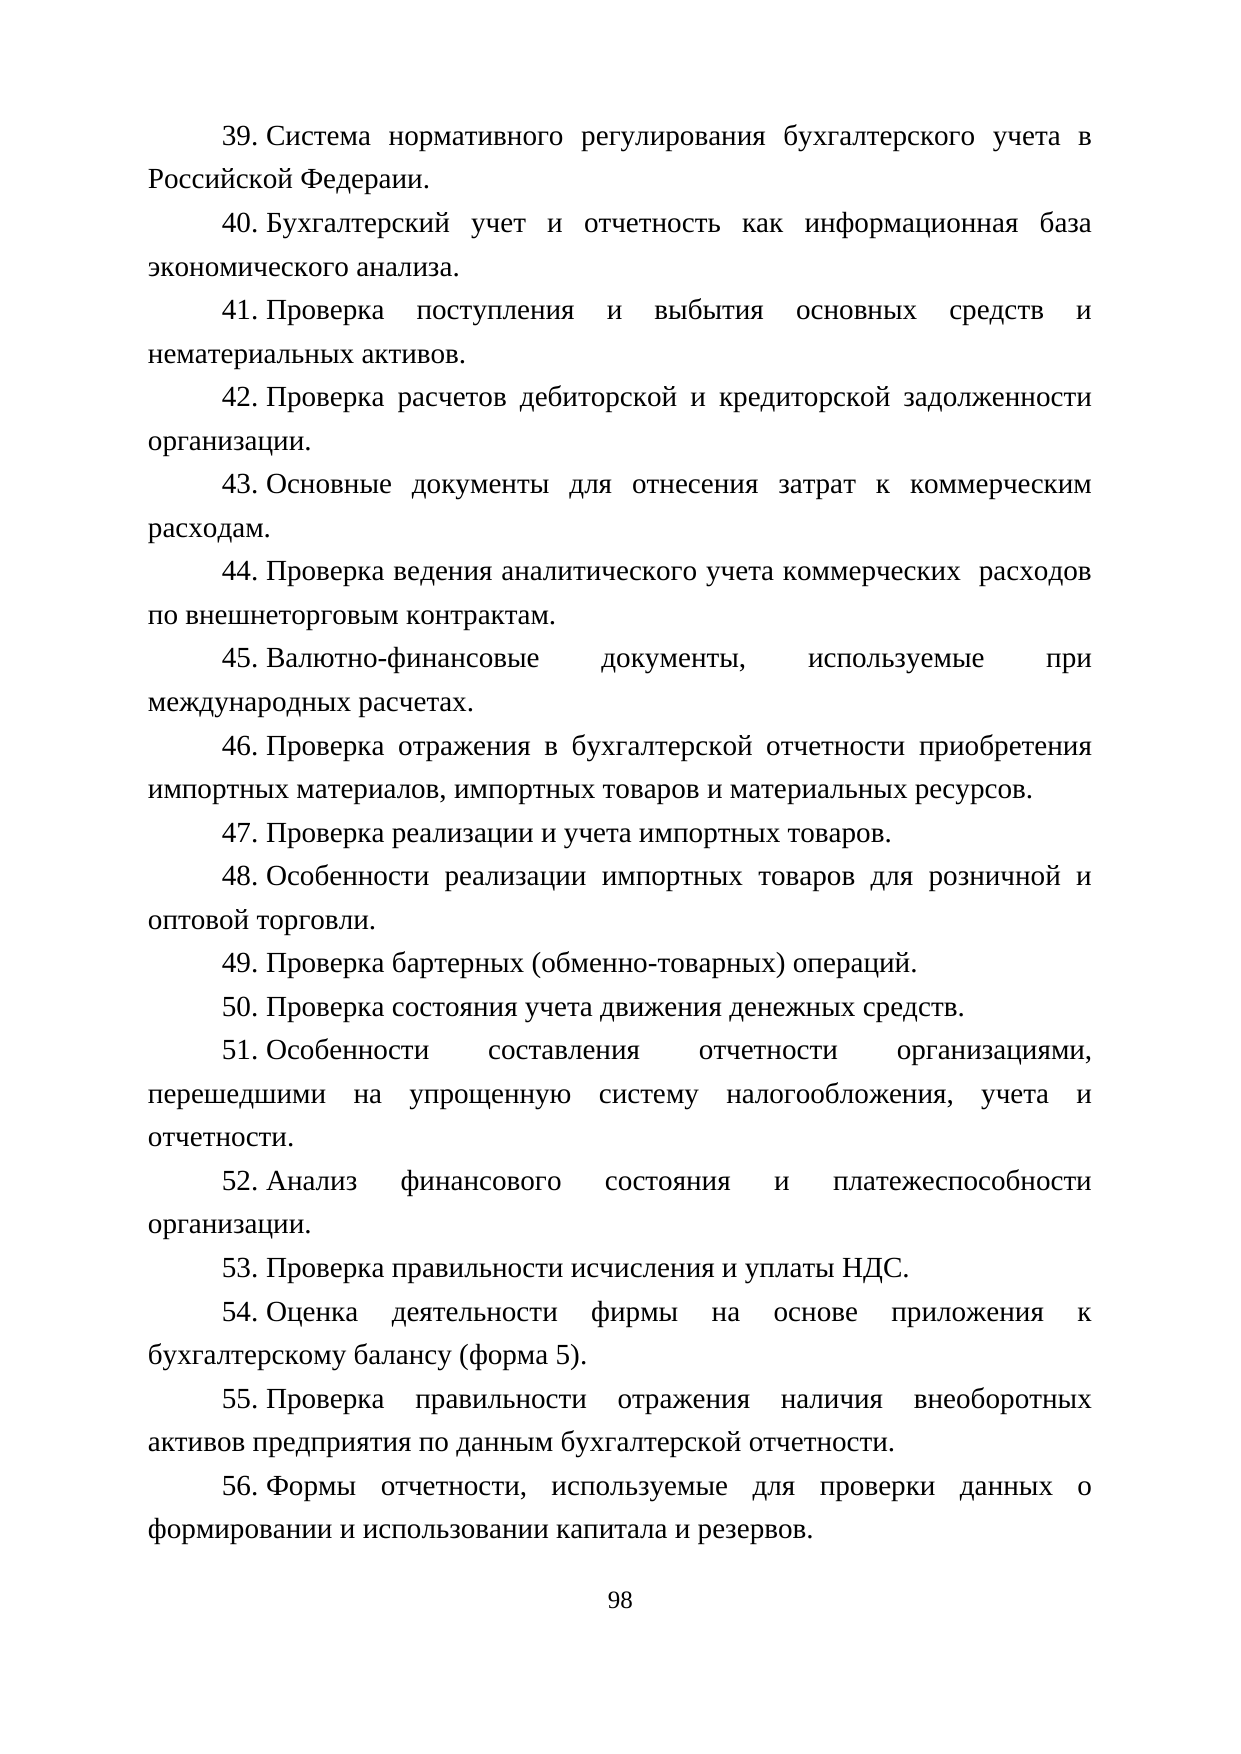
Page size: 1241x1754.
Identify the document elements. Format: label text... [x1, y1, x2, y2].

list Проверка правильности исчисления и уплаты НДС. [148, 1250, 1092, 1284]
list Особенности реализации импортных товаров для розничной и оптовой торговли. [148, 858, 1092, 935]
list Формы отчетности, используемые для проверки данных о формировании и использовании капитала и резервов. [148, 1468, 1092, 1545]
list Анализ финансового состояния и платежеспособности организации. [148, 1163, 1092, 1240]
list Бухгалтерский учет и отчетность как информационная база экономического анализа. [148, 205, 1092, 282]
list Проверка отражения в бухгалтерской отчетности приобретения импортных материалов, импортных товаров и материальных ресурсов. [148, 728, 1092, 805]
list Система нормативного регулирования бухгалтерского учета в Российской Федераии. [148, 118, 1092, 195]
list Валютно-финансовые документы, используемые при международных расчетах. [148, 641, 1092, 718]
list Проверка поступления и выбытия основных средств и нематериальных активов. [148, 292, 1092, 369]
list Особенности составления отчетности организациями, перешедшими на упрощенную систему налогообложения, учета и отчетности. [148, 1032, 1092, 1153]
list Проверка реализации и учета импортных товаров. [148, 815, 1092, 848]
list Основные документы для отнесения затрат к коммерческим расходам. [148, 466, 1092, 543]
list Проверка ведения аналитического учета коммерческих расходов по внешнеторговым контрактам. [148, 553, 1092, 631]
list Проверка расчетов дебиторской и кредиторской задолженности организации. [148, 379, 1092, 456]
list Оценка деятельности фирмы на основе приложения к бухгалтерскому балансу (форма 5). [148, 1294, 1092, 1371]
list Проверка состояния учета движения денежных средств. [148, 989, 1092, 1022]
list Проверка бартерных (обменно-товарных) операций. [148, 945, 1092, 979]
list Проверка правильности отражения наличия внеоборотных активов предприятия по данным бухгалтерской отчетности. [148, 1381, 1092, 1458]
